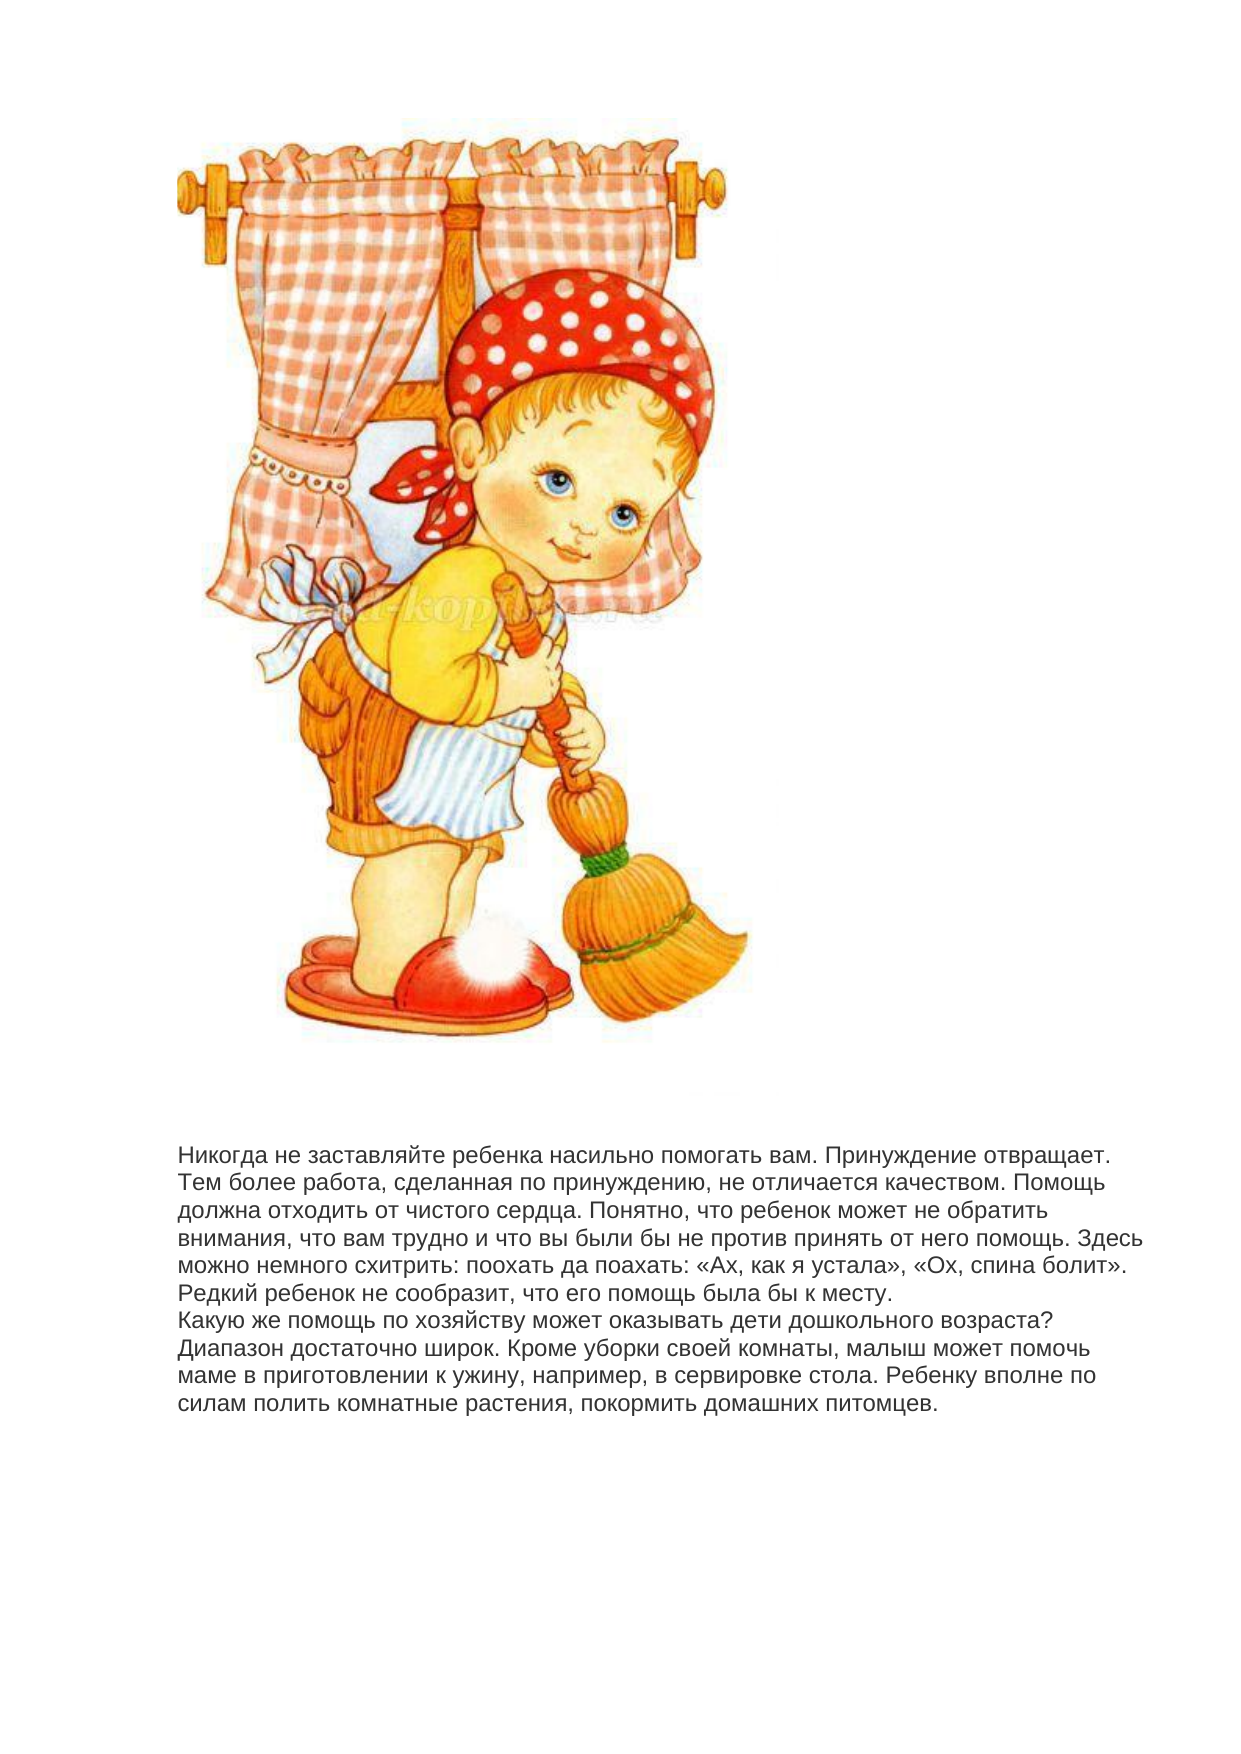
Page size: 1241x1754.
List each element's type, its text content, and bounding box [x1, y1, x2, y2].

picture [177, 118, 779, 1096]
text Никогда не заставляйте ребенка насильно помогать вам. Принуждение отвращает. Тем более работа, сделанная по принуждению, не отличается качеством. Помощь должна отходить от чистого сердца. Понятно, что ребенок может не обратить внимания, что вам трудно и что вы были бы не против принять от него помощь. Здесь можно немного схитрить: поохать да поахать: «Ах, как я устала», «Ох, спина болит». Редкий ребенок не сообразит, что его помощь была бы к месту. Какую же помощь по хозяйству может оказывать дети дошкольного возраста? Диапазон достаточно широк. Кроме уборки своей комнаты, малыш может помочь маме в приготовлении к ужину, например, в сервировке стола. Ребенку вполне по силам полить комнатные растения, покормить домашних питомцев. [177, 1113, 1152, 1417]
